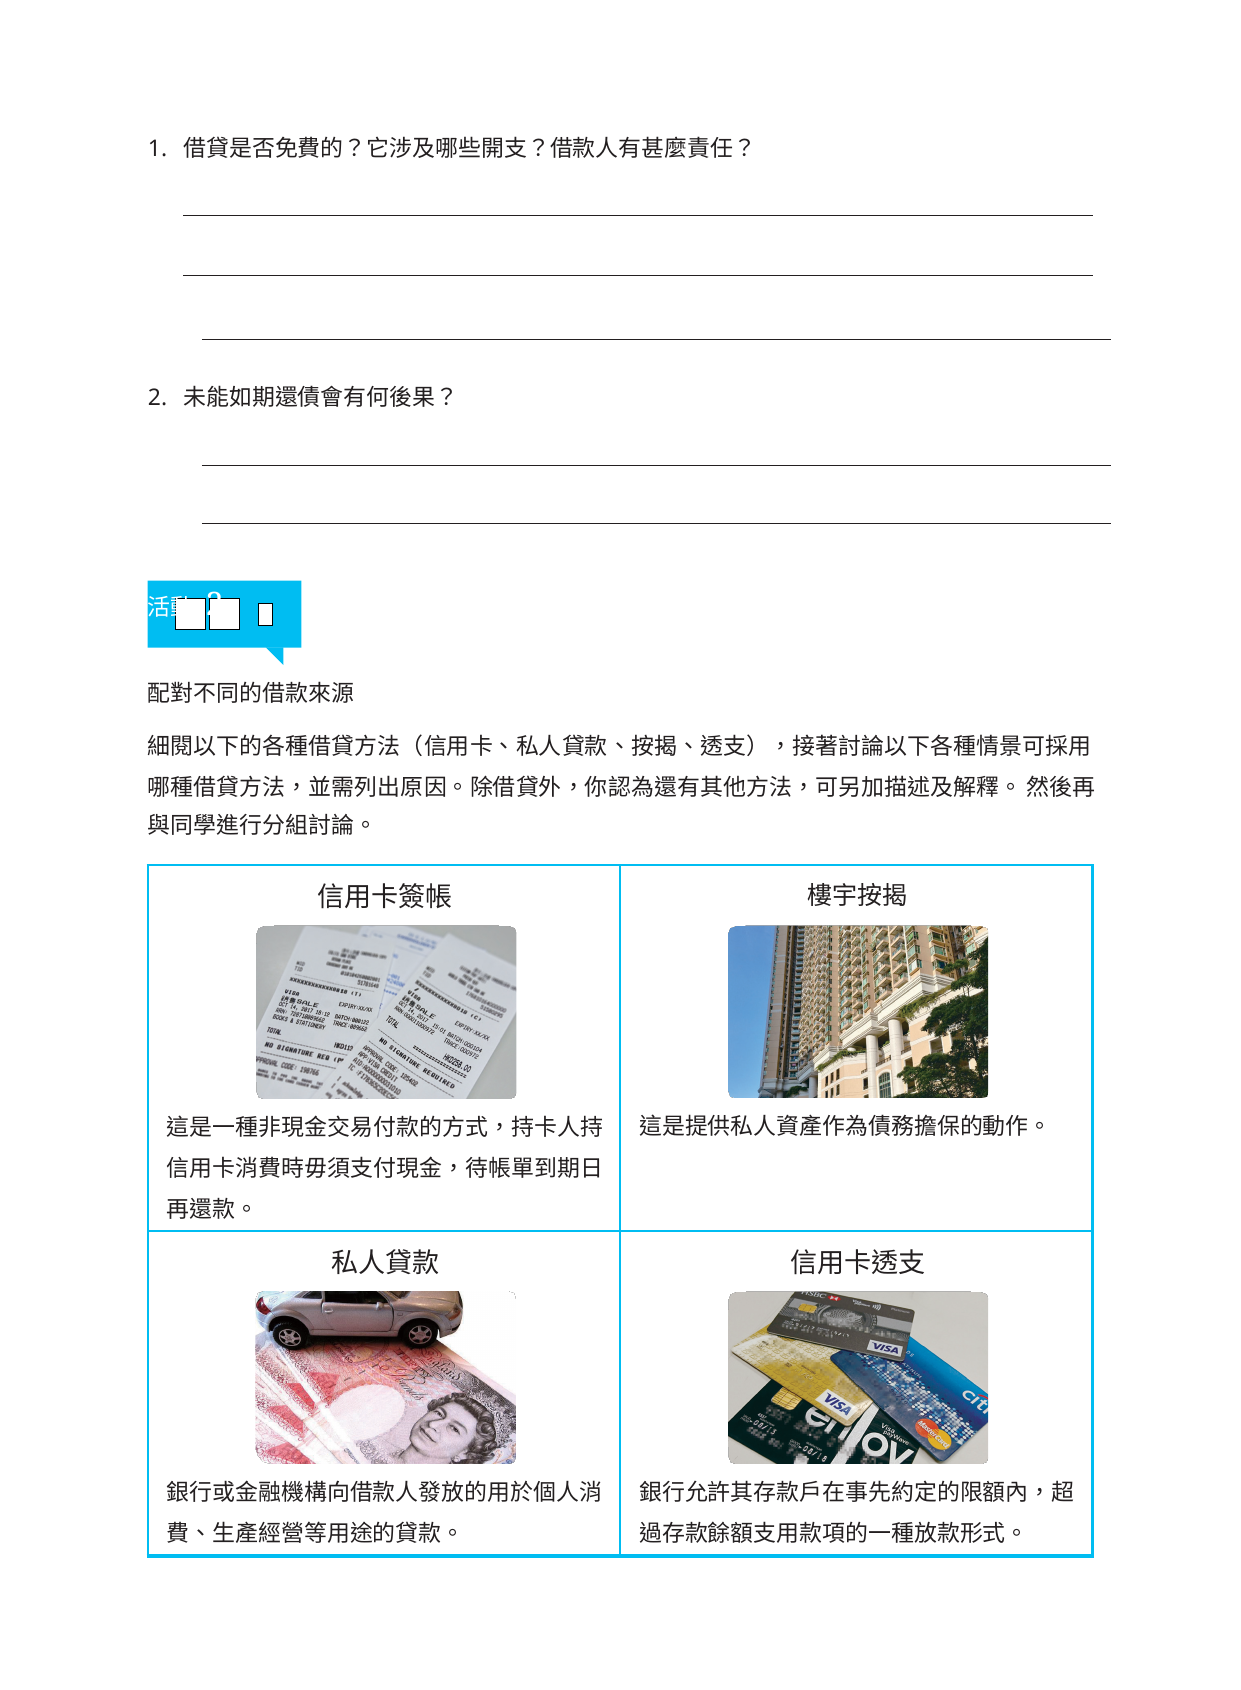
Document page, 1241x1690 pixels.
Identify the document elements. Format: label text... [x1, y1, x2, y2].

table_header 信用卡簽帳 這是一種非現金交易付款的方式，持卡人持信用卡消費時毋須支付現金，待帳單到期日再還款。 [149, 866, 619, 1230]
text 細閱以下的各種借貸方法（信用卡、私人貸款、按揭、透支），接著討論以下各種情景可採用哪種借貸方法，並需列出原因。除借貸外，你認為還有其他方法，可另加描述及解釋。然後再與同學進行分組討論。 [148, 728, 1095, 841]
picture [255, 1290, 516, 1464]
picture [727, 924, 989, 1098]
subtitle 未能如期還債會有何後果？ [148, 379, 1213, 412]
picture [727, 1290, 989, 1464]
table_cell 私人貸款 銀行或金融機構向借款人發放的用於個人消費、生產經營等用途的貸款。 [149, 1232, 619, 1554]
table_header 樓宇按揭 這是提供私人資產作為債務擔保的動作。 [621, 866, 1091, 1230]
list 借貸是否免費的？它涉及哪些開支？借款人有甚麼責任？ [148, 130, 1213, 163]
table_cell 信用卡透支 銀行允許其存款戶在事先約定的限額內，超過存款餘額支用款項的一種放款形式。 [621, 1232, 1091, 1554]
subtitle 配對不同的借款來源 [148, 586, 1213, 708]
picture [255, 924, 517, 1099]
